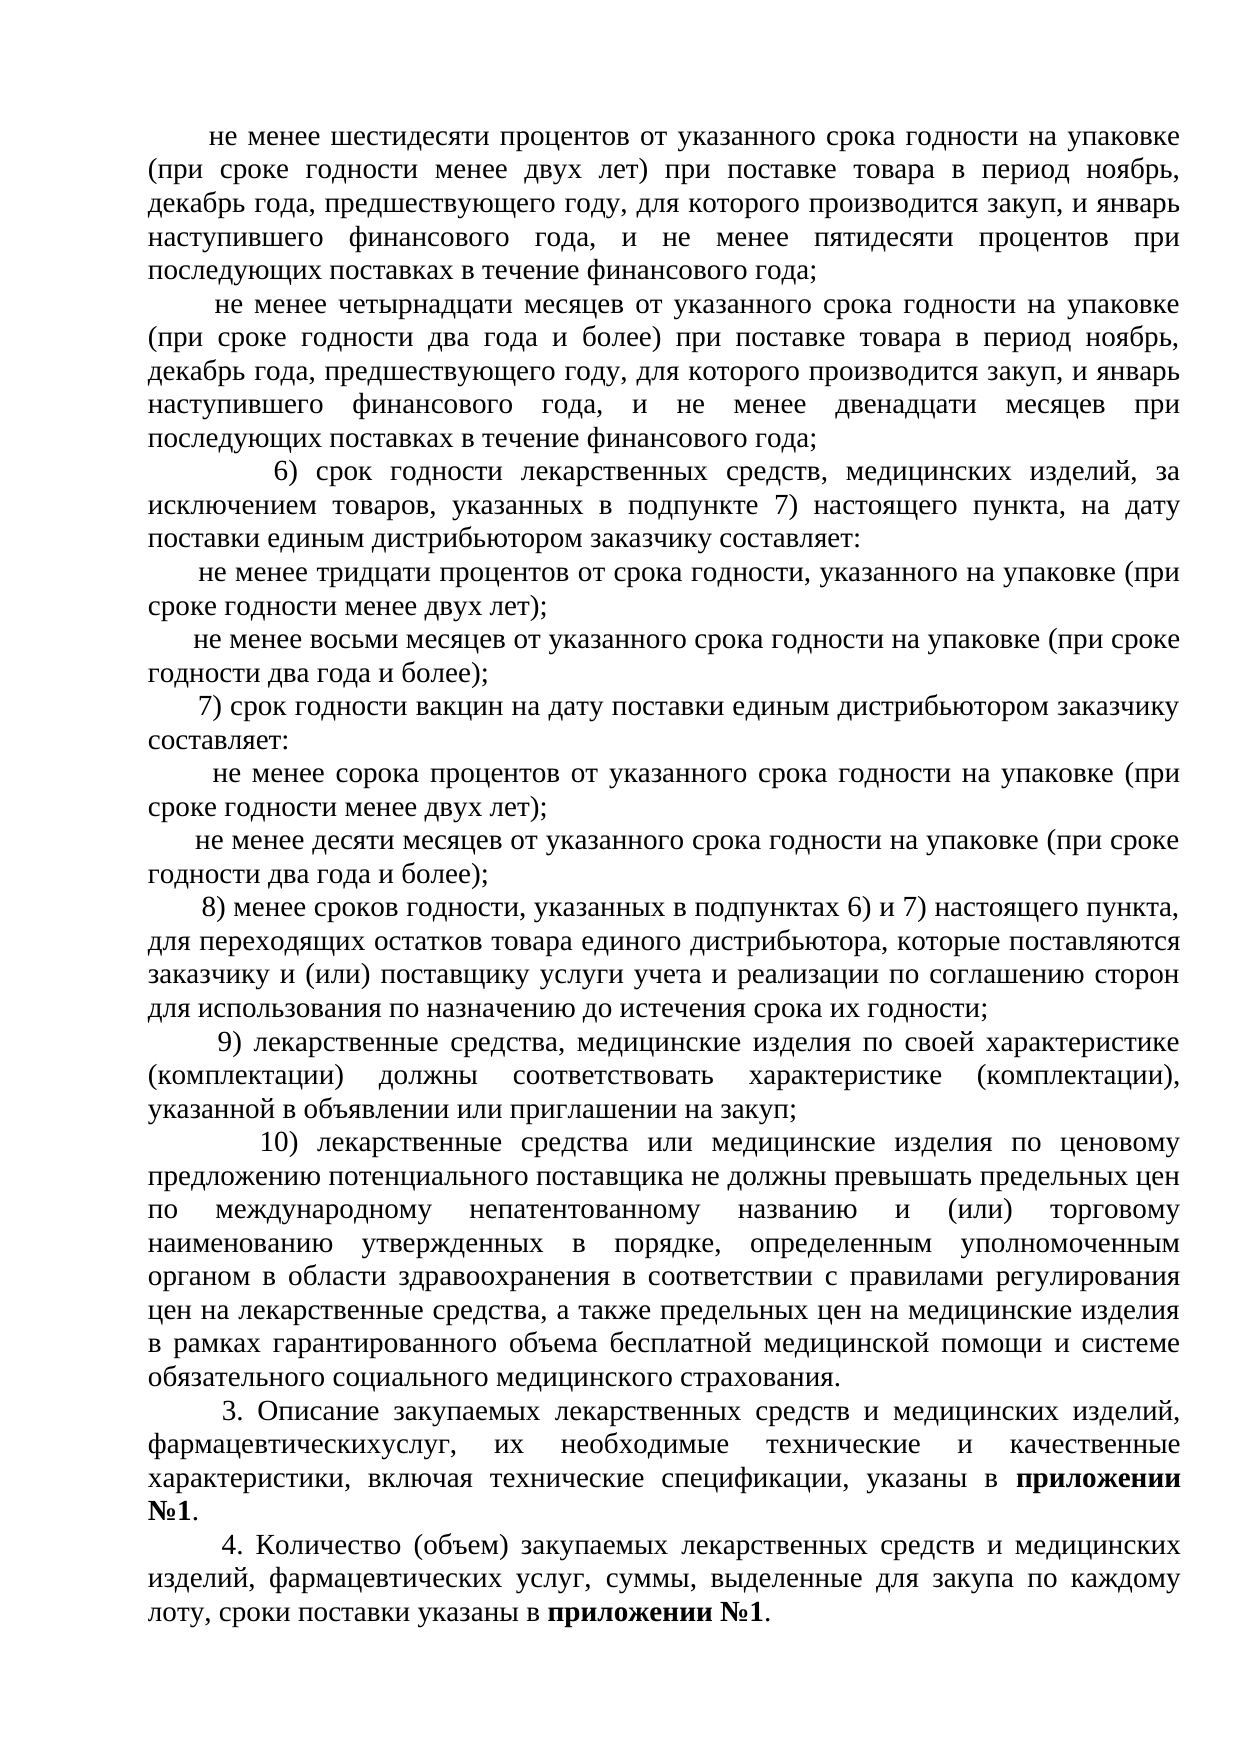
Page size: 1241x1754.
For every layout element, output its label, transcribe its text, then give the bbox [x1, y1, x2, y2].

text 6) срок годности лекарственных средств, медицинских изделий, за исключением товаров, указанных в подпункте 7) настоящего пункта, на дату поставки единым дистрибьютором заказчику составляет: [148, 453, 1181, 554]
text не менее тридцати процентов от срока годности, указанного на упаковке (при сроке годности менее двух лет); [148, 554, 1181, 621]
text 7) срок годности вакцин на дату поставки единым дистрибьютором заказчику составляет: [148, 688, 1181, 755]
text 10) лекарственные средства или медицинские изделия по ценовому предложению потенциального поставщика не должны превышать предельных цен по международному непатентованному названию и (или) торговому наименованию утвержденных в порядке, определенным уполномоченным органом в области здравоохранения в соответствии с правилами регулирования цен на лекарственные средства, а также предельных цен на медицинские изделия в рамках гарантированного объема бесплатной медицинской помощи и системе обязательного социального медицинского страхования. [148, 1124, 1181, 1393]
text не менее десяти месяцев от указанного срока годности на упаковке (при сроке годности два года и более); [148, 822, 1181, 889]
text 4. Количество (объем) закупаемых лекарственных средств и медицинских изделий, фармацевтических услуг, суммы, выделенные для закупа по каждому лоту, сроки поставки указаны в приложении №1. [148, 1527, 1181, 1627]
text не менее сорока процентов от указанного срока годности на упаковке (при сроке годности менее двух лет); [148, 755, 1181, 822]
text не менее восьми месяцев от указанного срока годности на упаковке (при сроке годности два года и более); [148, 621, 1181, 688]
text не менее четырнадцати месяцев от указанного срока годности на упаковке (при сроке годности два года и более) при поставке товара в период ноябрь, декабрь года, предшествующего году, для которого производится закуп, и январь наступившего финансового года, и не менее двенадцати месяцев при последующих поставках в течение финансового года; [148, 286, 1181, 453]
text 3. Описание закупаемых лекарственных средств и медицинских изделий, фармацевтическихуслуг, их необходимые технические и качественные характеристики, включая технические спецификации, указаны в приложении №1. [148, 1393, 1181, 1527]
text 8) менее сроков годности, указанных в подпунктах 6) и 7) настоящего пункта, для переходящих остатков товара единого дистрибьютора, которые поставляются заказчику и (или) поставщику услуги учета и реализации по соглашению сторон для использования по назначению до истечения срока их годности; [148, 889, 1181, 1024]
text 9) лекарственные средства, медицинские изделия по своей характеристике (комплектации) должны соответствовать характеристике (комплектации), указанной в объявлении или приглашении на закуп; [148, 1024, 1181, 1124]
text не менее шестидесяти процентов от указанного срока годности на упаковке (при сроке годности менее двух лет) при поставке товара в период ноябрь, декабрь года, предшествующего году, для которого производится закуп, и январь наступившего финансового года, и не менее пятидесяти процентов при последующих поставках в течение финансового года; [148, 118, 1181, 286]
